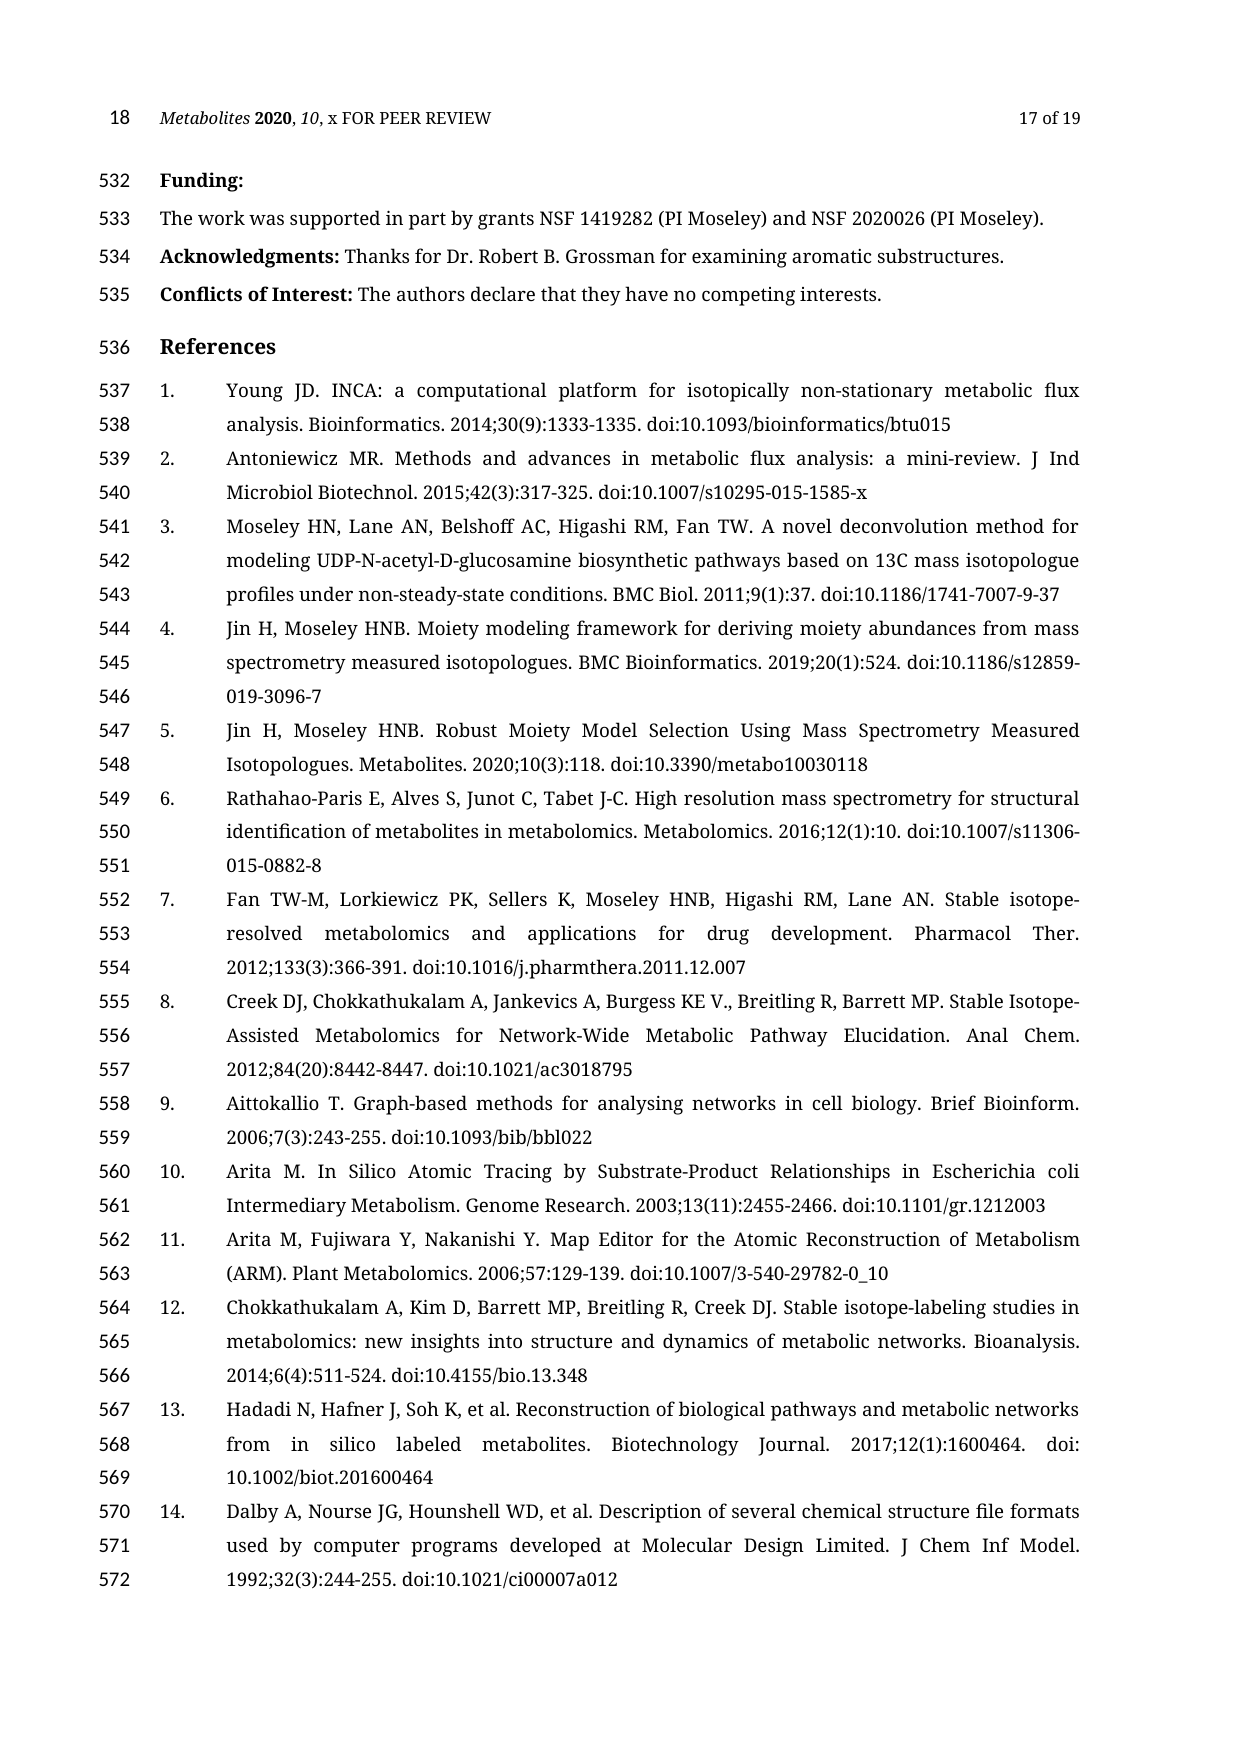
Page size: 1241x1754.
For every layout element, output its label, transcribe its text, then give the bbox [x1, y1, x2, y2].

text Funding: [159, 168, 1081, 193]
text Acknowledgments: Thanks for Dr. Robert B. Grossman for examining aromatic substructures. [159, 244, 1081, 269]
text 5. Jin H, Moseley HNB. Robust Moiety Model Selection Using Mass Spectrometry Measured Isotopologues. Metabolites. 2020;10(3):118. doi:10.3390/metabo10030118 [159, 713, 1081, 781]
text 11. ﻿Arita M, Fujiwara Y, Nakanishi Y. ﻿Map Editor for the Atomic Reconstruction of Metabolism (ARM). ﻿Plant Metabolomics. 2006;57:129-139. doi:﻿10.1007/3-540-29782-0_10 [159, 1222, 1081, 1290]
text 6. Rathahao-Paris E, Alves S, Junot C, Tabet J-C. High resolution mass spectrometry for structural identification of metabolites in metabolomics. Metabolomics. 2016;12(1):10. doi:10.1007/s11306-015-0882-8 [159, 781, 1081, 883]
text 1. Young JD. INCA: a computational platform for isotopically non-stationary metabolic flux analysis. Bioinformatics. 2014;30(9):1333-1335. doi:10.1093/bioinformatics/btu015 [159, 373, 1081, 441]
subtitle References [159, 332, 1081, 361]
text 12. Chokkathukalam A, Kim D, Barrett MP, Breitling R, Creek DJ. Stable isotope-labeling studies in metabolomics: new insights into structure and dynamics of metabolic networks. Bioanalysis. 2014;6(4):511-524. doi:10.4155/bio.13.348 [159, 1290, 1081, 1392]
text 3. Moseley HN, Lane AN, Belshoff AC, Higashi RM, Fan TW. A novel deconvolution method for modeling UDP-N-acetyl-D-glucosamine biosynthetic pathways based on 13C mass isotopologue profiles under non-steady-state conditions. BMC Biol. 2011;9(1):37. doi:10.1186/1741-7007-9-37 [159, 509, 1081, 611]
text 13. Hadadi N, Hafner J, Soh K, et al. Reconstruction of biological pathways and metabolic networks from in silico labeled metabolites. Biotechnology Journal. 2017;12(1):1600464. doi: ﻿10.1002/biot.201600464 [159, 1392, 1081, 1494]
text 14. Dalby A, Nourse JG, Hounshell WD, et al. Description of several chemical structure file formats used by computer programs developed at Molecular Design Limited. J Chem Inf Model. 1992;32(3):244-255. doi:10.1021/ci00007a012 [159, 1494, 1081, 1596]
text Conflicts of Interest: The authors declare that they have no competing interests. [159, 282, 1081, 307]
text 8. Creek DJ, Chokkathukalam A, Jankevics A, Burgess KE V., Breitling R, Barrett MP. Stable Isotope-Assisted Metabolomics for Network-Wide Metabolic Pathway Elucidation. Anal Chem. 2012;84(20):8442-8447. doi:10.1021/ac3018795 [159, 984, 1081, 1086]
text 9. Aittokallio T. Graph-based methods for analysing networks in cell biology. Brief Bioinform. 2006;7(3):243-255. doi:10.1093/bib/bbl022 [159, 1086, 1081, 1154]
text The work was supported in part by grants NSF 1419282 (PI Moseley) and NSF 2020026 (PI Moseley). [159, 206, 1081, 231]
text 4. Jin H, Moseley HNB. Moiety modeling framework for deriving moiety abundances from mass spectrometry measured isotopologues. BMC Bioinformatics. 2019;20(1):524. doi:10.1186/s12859-019-3096-7 [159, 611, 1081, 713]
text 10. ﻿Arita M. ﻿In Silico Atomic Tracing by Substrate-Product Relationships in Escherichia coli Intermediary Metabolism. ﻿Genome Research. 2003;13(11):2455-2466. doi:10.1101/gr.1212003 [159, 1154, 1081, 1222]
text 2. Antoniewicz MR. Methods and advances in metabolic flux analysis: a mini-review. J Ind Microbiol Biotechnol. 2015;42(3):317-325. doi:10.1007/s10295-015-1585-x [159, 441, 1081, 509]
text 7. Fan TW-M, Lorkiewicz PK, Sellers K, Moseley HNB, Higashi RM, Lane AN. Stable isotope-resolved metabolomics and applications for drug development. Pharmacol Ther. 2012;133(3):366-391. doi:10.1016/j.pharmthera.2011.12.007 [159, 883, 1081, 984]
